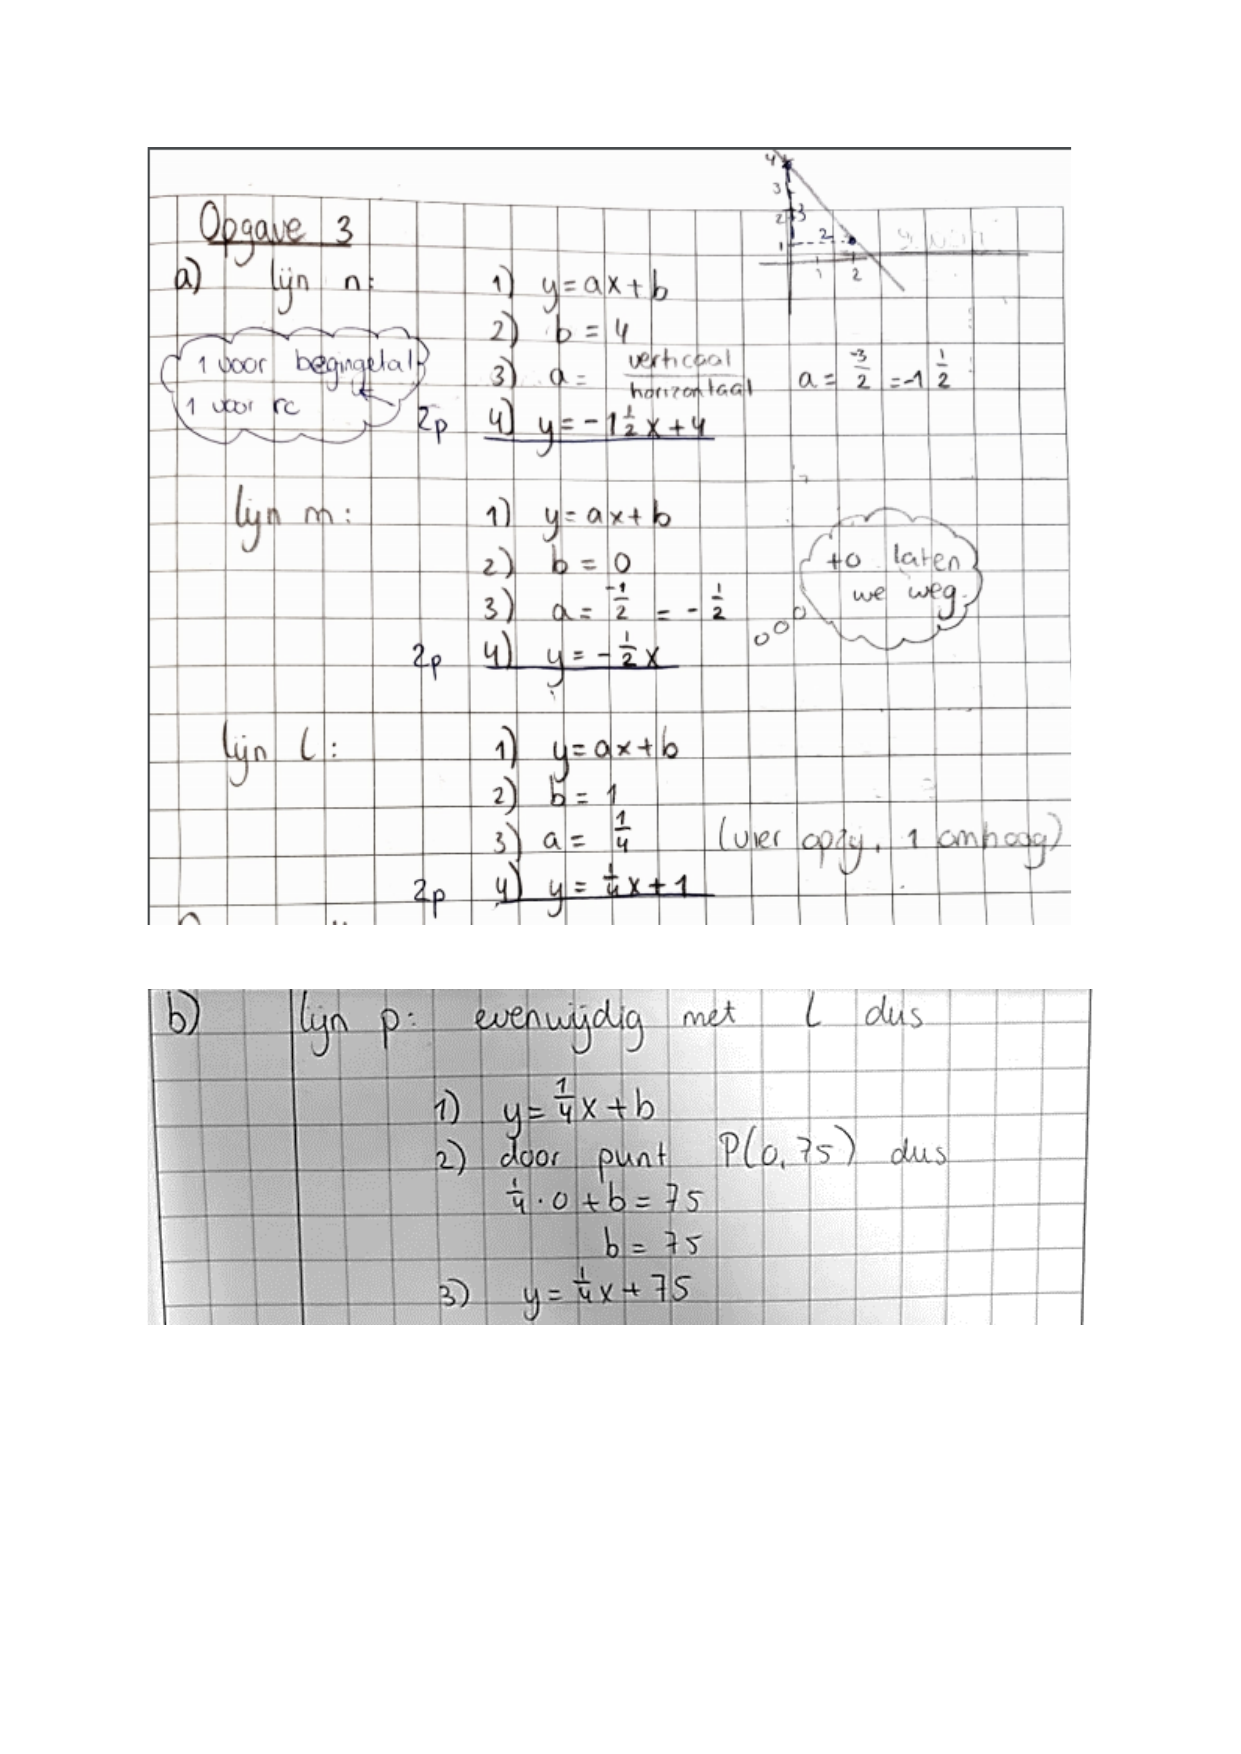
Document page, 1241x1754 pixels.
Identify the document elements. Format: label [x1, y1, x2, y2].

picture [147, 989, 1093, 1325]
picture [147, 147, 1072, 925]
